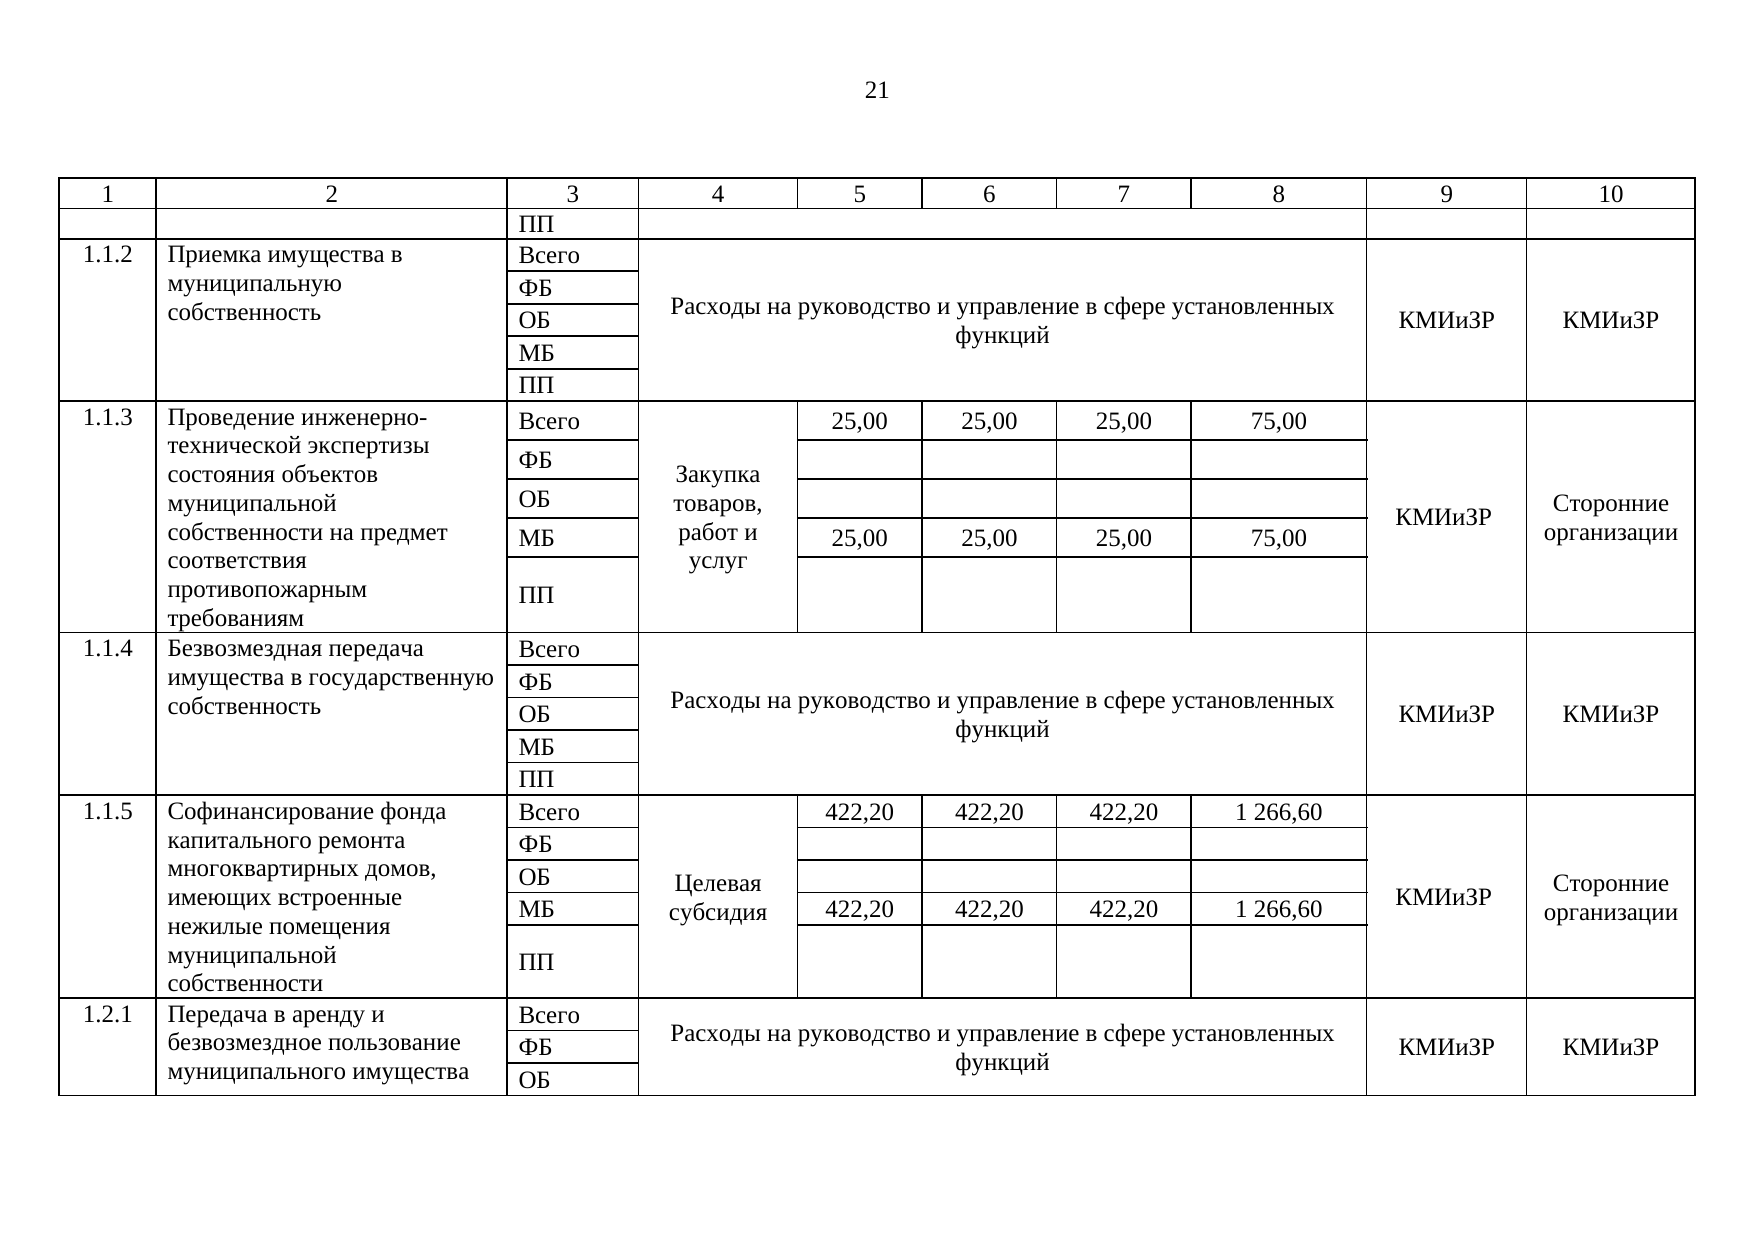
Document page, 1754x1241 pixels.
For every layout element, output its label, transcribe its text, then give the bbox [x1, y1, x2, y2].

table_cell ПП [508, 370, 638, 400]
table_cell [1192, 828, 1366, 859]
table_cell ОБ [508, 1064, 638, 1095]
table_cell [1057, 828, 1190, 859]
table_cell ОБ [508, 480, 638, 517]
table_header 7 [1057, 179, 1190, 207]
table_header 9 [1367, 179, 1526, 207]
table_cell [923, 861, 1056, 892]
table_cell Целевая субсидия [639, 796, 797, 997]
table_cell ФБ [508, 828, 638, 859]
table_cell [1192, 558, 1366, 632]
table_cell ФБ [508, 441, 638, 478]
table_cell КМИиЗР [1527, 999, 1694, 1095]
table_cell [1192, 480, 1366, 517]
table_cell 422,20 [1057, 796, 1190, 827]
table_cell 422,20 [1057, 893, 1190, 924]
table_cell 25,00 [798, 519, 921, 556]
table_cell [1057, 480, 1190, 517]
table_cell ОБ [508, 305, 638, 335]
table_header 6 [923, 179, 1056, 207]
table_cell Расходы на руководство и управление в сфере установленных функций [639, 633, 1366, 794]
table_cell Приемка имущества в муниципальную собственность [157, 240, 506, 400]
table_cell ПП [508, 926, 638, 997]
table_cell Софинансирование фонда капитального ремонта многоквартирных домов, имеющих встроенные нежилые помещения муниципальной собственности [157, 796, 506, 997]
table_cell КМИиЗР [1527, 633, 1694, 794]
table_cell ПП [508, 763, 638, 794]
table_cell ФБ [508, 1031, 638, 1062]
table_cell МБ [508, 893, 638, 924]
table_cell 422,20 [923, 796, 1056, 827]
table_cell Всего [508, 402, 638, 439]
table_cell [798, 441, 921, 478]
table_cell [639, 240, 1366, 400]
table_cell [1057, 441, 1190, 478]
table_cell [923, 441, 1056, 478]
table_cell Всего [508, 240, 638, 270]
table_cell Закупка товаров, работ и услуг [639, 402, 797, 632]
table_cell ПП [508, 209, 638, 238]
table_cell 75,00 [1192, 402, 1366, 439]
table_cell Сторонние организации [1527, 796, 1694, 997]
table_cell 1.1.3 [60, 402, 155, 632]
table_cell [923, 828, 1056, 859]
table_cell Проведение инженерно-технической экспертизы состояния объектов муниципальной собственности на предмет соответствия противопожарным требованиям [157, 402, 506, 632]
table_cell 1 266,60 [1192, 893, 1366, 924]
table_header 10 [1527, 179, 1694, 207]
table_cell МБ [508, 731, 638, 762]
table_cell [1192, 861, 1366, 892]
table_cell [1057, 926, 1190, 997]
table_cell 25,00 [923, 519, 1056, 556]
table_cell ФБ [508, 666, 638, 697]
table_cell 1 266,60 [1192, 796, 1366, 827]
table_cell 1.2.1 [60, 999, 155, 1095]
table_cell 75,00 [1192, 519, 1366, 556]
table_cell Всего [508, 796, 638, 827]
table_cell 422,20 [923, 893, 1056, 924]
table_cell [923, 926, 1056, 997]
table_cell 25,00 [923, 402, 1056, 439]
table_cell ОБ [508, 861, 638, 892]
table_cell Передача в аренду и безвозмездное пользование муниципального имущества [157, 999, 506, 1095]
table_cell 25,00 [1057, 402, 1190, 439]
table_cell [798, 828, 921, 859]
table_cell МБ [508, 337, 638, 368]
table_header 3 [508, 179, 638, 207]
table_cell Сторонние организации [1527, 402, 1694, 632]
table_cell 1.1.2 [60, 240, 155, 400]
table_header 4 [639, 179, 797, 207]
table_cell КМИиЗР [1527, 240, 1694, 400]
table_cell [1192, 926, 1366, 997]
table_header 8 [1192, 179, 1366, 207]
table_cell 422,20 [798, 893, 921, 924]
table_cell [1057, 861, 1190, 892]
table_cell ФБ [508, 272, 638, 303]
table_cell Всего [508, 999, 638, 1030]
table_cell 422,20 [798, 796, 921, 827]
table_cell [798, 480, 921, 517]
table_header 1 [60, 179, 155, 207]
table_header 5 [798, 179, 921, 207]
table_cell 1.1.4 [60, 633, 155, 794]
table_cell ОБ [508, 698, 638, 729]
table_cell КМИиЗР [1367, 402, 1526, 632]
table_cell 25,00 [798, 402, 921, 439]
table_cell Всего [508, 633, 638, 664]
table_cell 25,00 [1057, 519, 1190, 556]
table_cell 1.1.5 [60, 796, 155, 997]
table_cell [923, 480, 1056, 517]
table_cell [1057, 558, 1190, 632]
table_cell КМИиЗР [1367, 240, 1526, 400]
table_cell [639, 999, 1366, 1095]
table_cell ПП [508, 558, 638, 632]
table_cell Безвозмездная передача имущества в государственную собственность [157, 633, 506, 794]
table_cell КМИиЗР [1367, 633, 1526, 794]
table_cell [923, 558, 1056, 632]
table_cell [798, 926, 921, 997]
table_cell [1192, 441, 1366, 478]
table_header 2 [157, 179, 506, 207]
table_cell [798, 558, 921, 632]
table_cell [798, 861, 921, 892]
table_cell КМИиЗР [1367, 999, 1526, 1095]
table_cell КМИиЗР [1367, 796, 1526, 997]
table_cell МБ [508, 519, 638, 556]
